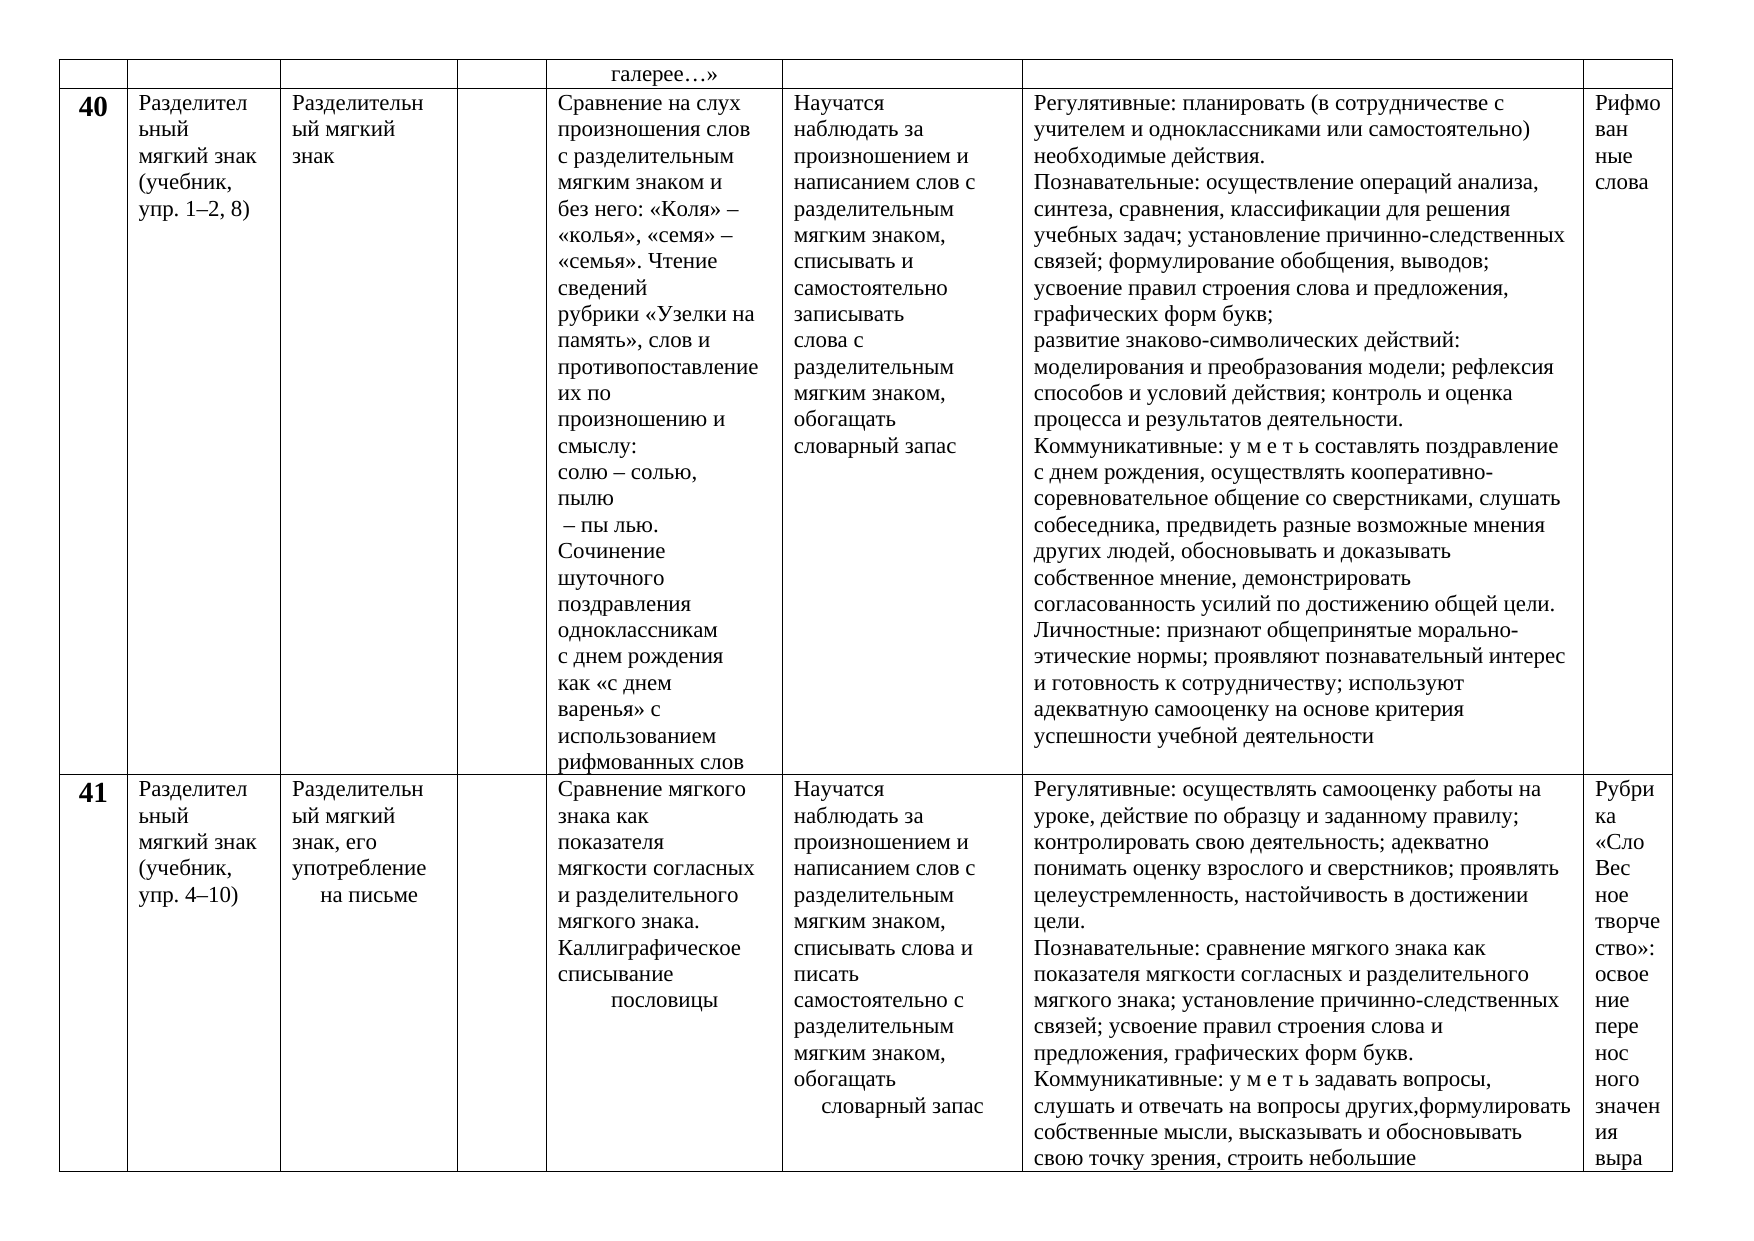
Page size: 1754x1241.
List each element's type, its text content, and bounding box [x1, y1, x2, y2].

table_cell Сравнение на слух произношения слов с разделительным мягким знаком и без него: «Коля» – «колья», «семя» – «семья». Чтение сведений рубрики «Узелки на память», слов и противопоставление их по произношению и смыслу: солю – солью, пылю – пы лью. Сочинение шуточного поздравления одноклассникам с днем рождения как «с днем варенья» с использованием рифмованных слов [547, 89, 782, 774]
table_cell Научатся наблюдать за произношением и написанием слов с разделительным мягким знаком, списывать и самостоятельно записывать слова с разделительным мягким знаком, обогащать словарный запас [783, 89, 1022, 774]
table_cell Регулятивные: планировать (в сотрудничестве с учителем и одноклассниками или самостоятельно) необходимые действия. Познавательные: осуществление операций анализа, синтеза, сравнения, классификации для решения учебных задач; установление причинно-следственных связей; формулирование обобщения, выводов; усвоение правил строения слова и предложения, графических форм букв; развитие знаково-символических действий: моделирования и преобразования модели; рефлексия способов и условий действия; контроль и оценка процесса и результатов деятельности. Коммуникативные: у м е т ь составлять поздравление с днем рождения, осуществлять кооперативно- соревновательное общение со сверстниками, слушать собеседника, предвидеть разные возможные мнения других людей, обосновывать и доказывать собственное мнение, демонстрировать согласованность усилий по достижению общей цели. Личностные: признают общепринятые морально- этические нормы; проявляют познавательный интерес и готовность к сотрудничеству; используют адекватную самооценку на основе критерия успешности учебной деятельности [1023, 89, 1583, 774]
table_cell [458, 775, 546, 1171]
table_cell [281, 775, 457, 1171]
table_cell [1584, 60, 1672, 88]
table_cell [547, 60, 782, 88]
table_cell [783, 60, 1022, 88]
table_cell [547, 775, 782, 1171]
table_cell 41 [60, 775, 127, 1171]
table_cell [1584, 775, 1672, 1171]
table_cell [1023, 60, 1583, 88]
table_cell [458, 60, 546, 88]
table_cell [1023, 775, 1583, 1171]
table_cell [783, 775, 1022, 1171]
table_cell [128, 775, 280, 1171]
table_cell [128, 60, 280, 88]
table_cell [281, 60, 457, 88]
table_cell Рифмован ные слова [1584, 89, 1672, 774]
table_cell Разделител ьный мягкий знак (учебник, упр. 1–2, 8) [128, 89, 280, 774]
table_cell Разделительн ый мягкий знак [281, 89, 457, 774]
table_cell 40 [60, 89, 127, 774]
table_cell [458, 89, 546, 774]
table_cell 39 [60, 60, 127, 88]
